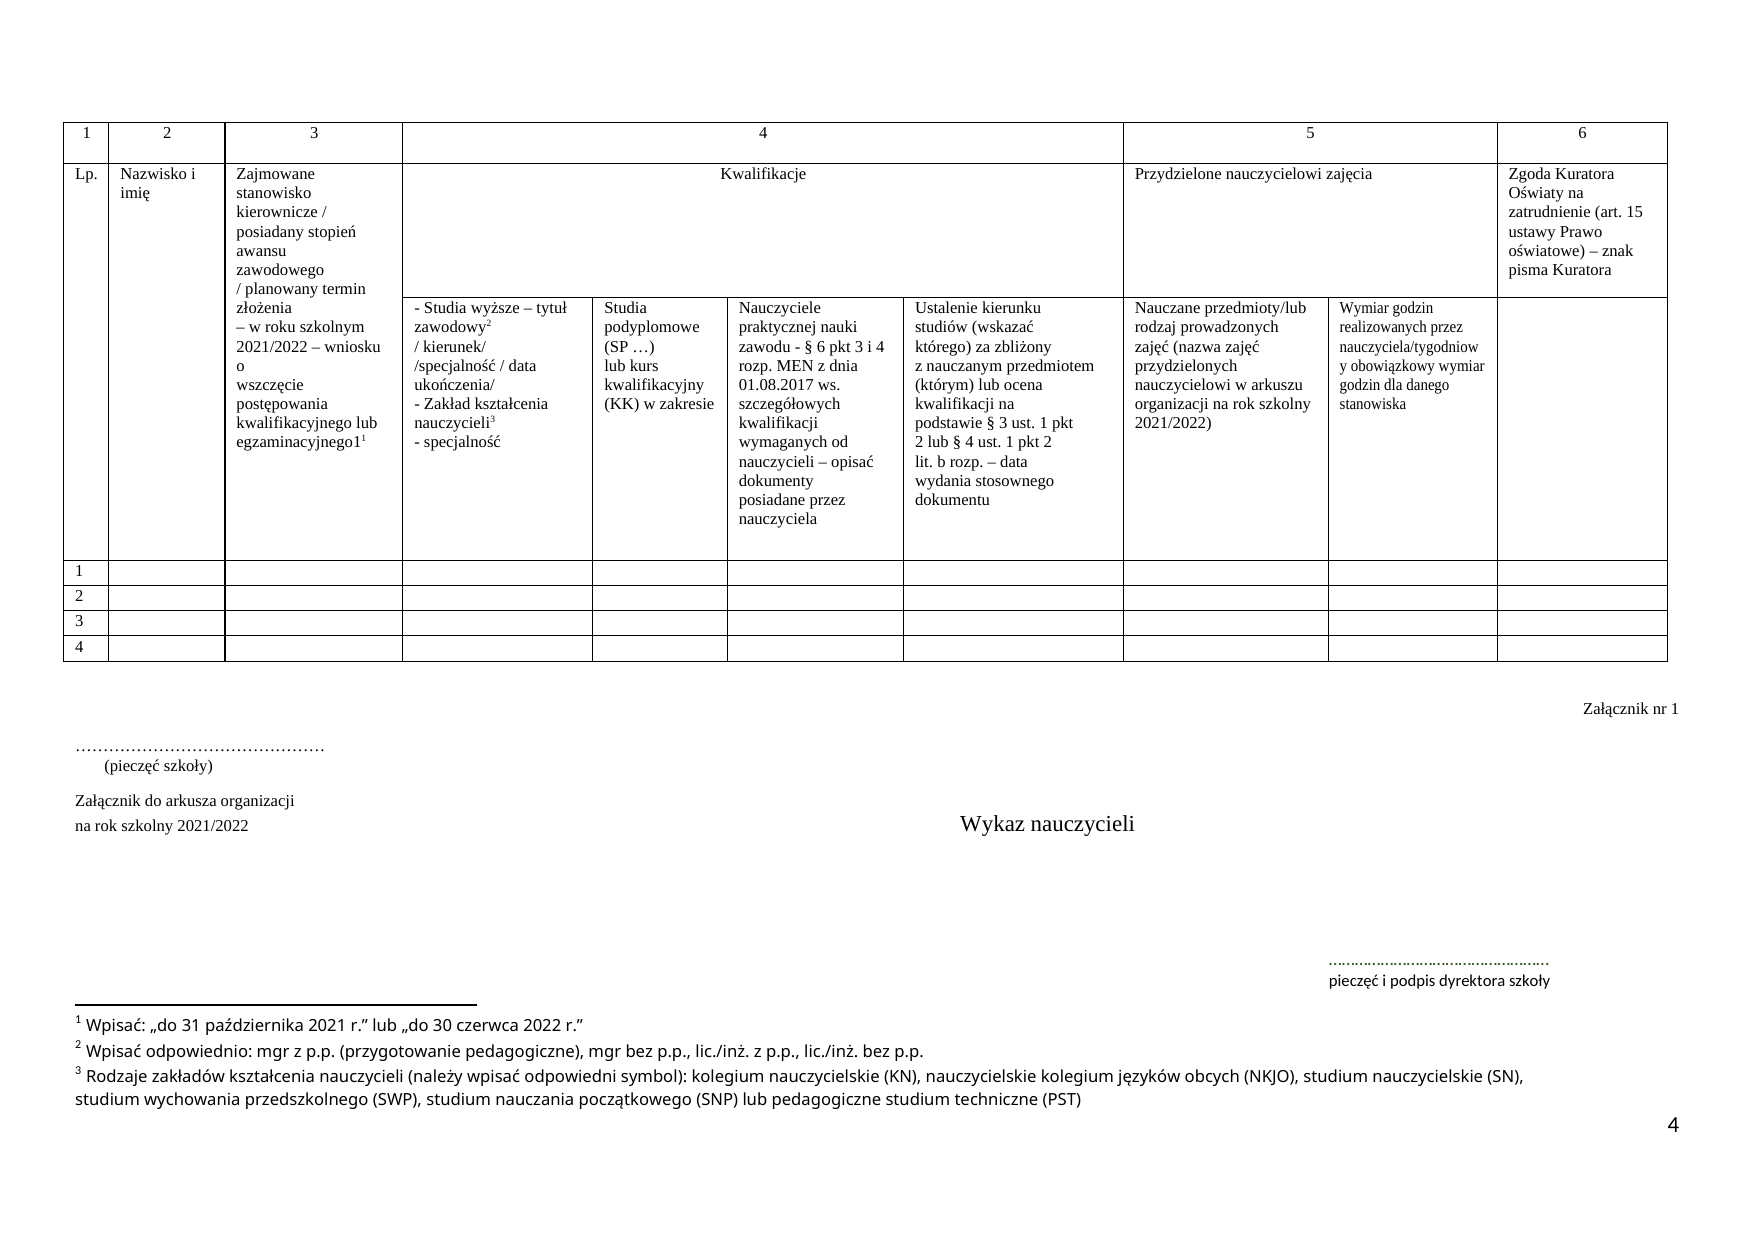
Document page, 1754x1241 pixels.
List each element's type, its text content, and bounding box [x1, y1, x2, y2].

table_cell [109, 561, 224, 585]
table_cell [593, 561, 727, 585]
table_cell [1498, 586, 1667, 610]
text …………………………………………… pieczęć i podpis dyrektora szkoły [1329, 947, 1679, 990]
table_cell Ustalenie kierunku studiów (wskazać którego) za zbliżony z nauczanym przedmiotem (którym) lub ocena kwalifikacji na podstawie § 3 ust. 1 pkt 2 lub § 4 ust. 1 pkt 2 lit. b rozp. – data wydania stosownego dokumentu [904, 298, 1123, 560]
table_cell Nazwisko i imię [109, 164, 224, 560]
table_cell Lp. [64, 164, 108, 560]
table_cell [728, 636, 903, 661]
table_cell Kwalifikacje [403, 164, 1123, 297]
table_cell Nauczyciele praktycznej nauki zawodu - § 6 pkt 3 i 4 rozp. MEN z dnia 01.08.2017 ws. szczegółowych kwalifikacji wymaganych od nauczycieli – opisać dokumenty posiadane przez nauczyciela [728, 298, 903, 560]
table_header 1 [64, 123, 108, 163]
table_cell [728, 611, 903, 635]
table_cell [904, 586, 1123, 610]
table_header 4 [403, 123, 1123, 163]
table_cell 4 [64, 636, 108, 661]
table_cell [1124, 561, 1328, 585]
table_cell [1498, 298, 1667, 560]
table_header 3 [226, 123, 402, 163]
table_cell [1329, 586, 1497, 610]
table_header 2 [109, 123, 224, 163]
table_cell [226, 586, 402, 610]
table_cell [403, 611, 592, 635]
table_cell [904, 561, 1123, 585]
table_cell [1124, 611, 1328, 635]
table_cell Zgoda Kuratora Oświaty na zatrudnienie (art. 15 ustawy Prawo oświatowe) – znak pisma Kuratora [1498, 164, 1667, 297]
table_cell [226, 611, 402, 635]
table_cell [1498, 636, 1667, 661]
table_cell Studia podyplomowe (SP …) lub kurs kwalifikacyjny (KK) w zakresie [593, 298, 727, 560]
table_cell [1498, 561, 1667, 585]
table_cell [1329, 561, 1497, 585]
table_cell Nauczane przedmioty/lub rodzaj prowadzonych zajęć (nazwa zajęć przydzielonych nauczycielowi w arkuszu organizacji na rok szkolny 2021/2022) [1124, 298, 1328, 560]
text Załącznik nr 1 [75, 699, 1679, 718]
table_cell [904, 611, 1123, 635]
table_cell Zajmowane stanowisko kierownicze / posiadany stopień awansu zawodowego / planowany termin złożenia – w roku szkolnym 2021/2022 – wniosku o wszczęcie postępowania kwalifikacyjnego lub egzaminacyjnego1 [226, 164, 402, 560]
table_cell [1329, 636, 1497, 661]
table_cell [1124, 586, 1328, 610]
table_header 5 [1124, 123, 1497, 163]
text ……………………………………… (pieczęć szkoły) [75, 736, 1679, 774]
table_cell [904, 636, 1123, 661]
table_header 6 [1498, 123, 1667, 163]
table_cell 3 [64, 611, 108, 635]
table_cell [226, 636, 402, 661]
table_cell [226, 561, 402, 585]
text Załącznik do arkusza organizacji na rok szkolny 2021/2022 Wykaz nauczycieli [75, 791, 1679, 837]
table_cell [403, 561, 592, 585]
table_cell [109, 611, 224, 635]
table_cell - Studia wyższe – tytuł zawodowy / kierunek/ /specjalność / data ukończenia/ - Zakład kształcenia nauczycieli - specjalność [403, 298, 592, 560]
table_cell [728, 586, 903, 610]
table_cell [728, 561, 903, 585]
table_cell [1124, 636, 1328, 661]
table_cell [109, 586, 224, 610]
table_cell 2 [64, 586, 108, 610]
table_cell [593, 586, 727, 610]
table_cell [1329, 611, 1497, 635]
table_cell [403, 586, 592, 610]
table_cell [403, 636, 592, 661]
table_cell [1498, 611, 1667, 635]
table_cell [593, 636, 727, 661]
table_cell [109, 636, 224, 661]
table_cell 1 [64, 561, 108, 585]
table_cell Przydzielone nauczycielowi zajęcia [1124, 164, 1497, 297]
table_cell Wymiar godzin realizowanych przez nauczyciela/tygodniowy obowiązkowy wymiar godzin dla danego stanowiska [1329, 298, 1497, 560]
table_cell [593, 611, 727, 635]
